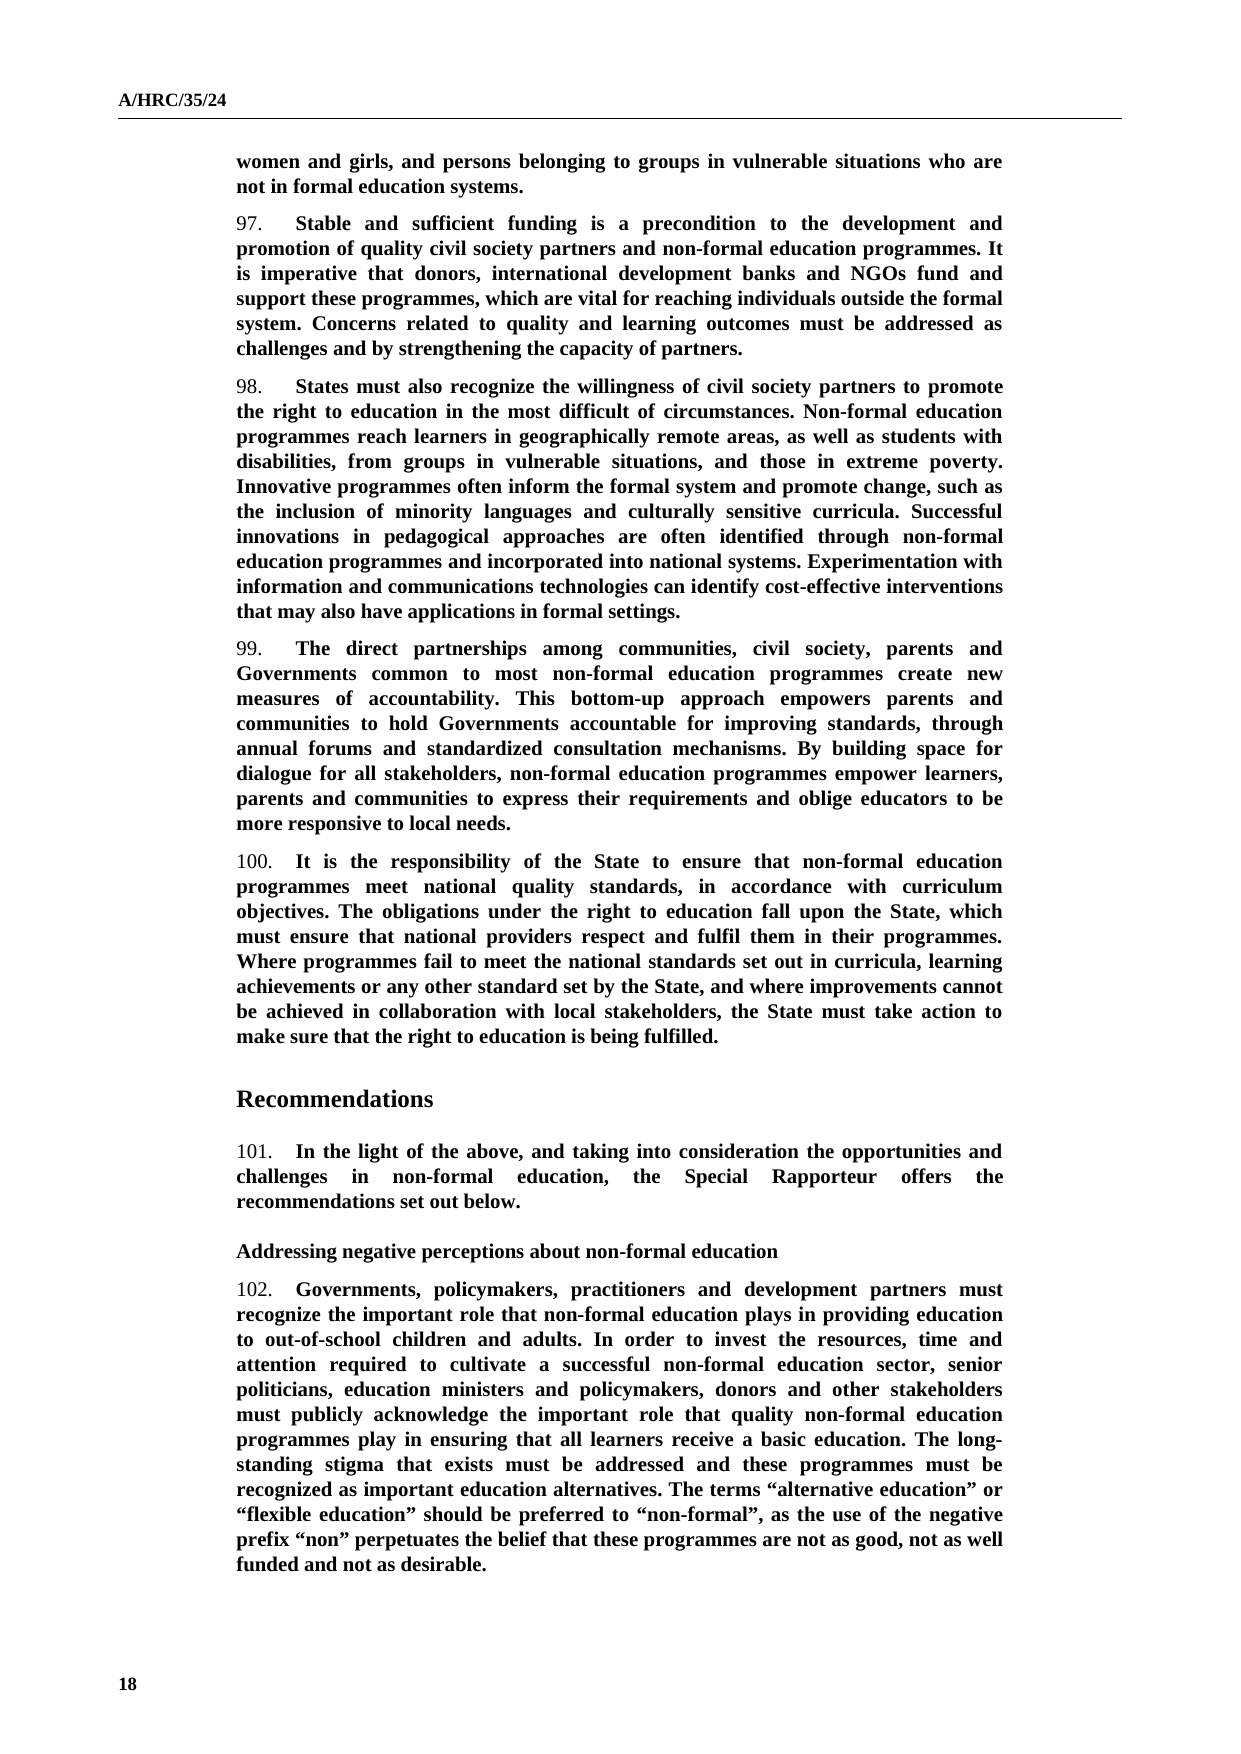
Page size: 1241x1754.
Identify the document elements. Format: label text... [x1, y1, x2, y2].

text 99. The direct partnerships among communities, civil society, parents and Governments common to most non-formal education programmes create new measures of accountability. This bottom-up approach empowers parents and communities to hold Governments accountable for improving standards, through annual forums and standardized consultation mechanisms. By building space for dialogue for all stakeholders, non-formal education programmes empower learners, parents and communities to express their requirements and oblige educators to be more responsive to local needs. [236, 635, 1004, 835]
text 101. In the light of the above, and taking into consideration the opportunities and challenges in non-formal education, the Special Rapporteur offers the recommendations set out below. [236, 1138, 1004, 1213]
text 102. Governments, policymakers, practitioners and development partners must recognize the important role that non-formal education plays in providing education to out-of-school children and adults. In order to invest the resources, time and attention required to cultivate a successful non-formal education sector, senior politicians, education ministers and policymakers, donors and other stakeholders must publicly acknowledge the important role that quality non-formal education programmes play in ensuring that all learners receive a basic education. The long-standing stigma that exists must be addressed and these programmes must be recognized as important education alternatives. The terms “alternative education” or “flexible education” should be preferred to “non-formal”, as the use of the negative prefix “non” perpetuates the belief that these programmes are not as good, not as well funded and not as desirable. [236, 1276, 1004, 1576]
text 97. Stable and sufficient funding is a precondition to the development and promotion of quality civil society partners and non-formal education programmes. It is imperative that donors, international development banks and NGOs fund and support these programmes, which are vital for reaching individuals outside the formal system. Concerns related to quality and learning outcomes must be addressed as challenges and by strengthening the capacity of partners. [236, 210, 1004, 360]
text Recommendations [118, 1085, 1004, 1113]
text 100. It is the responsibility of the State to ensure that non-formal education programmes meet national quality standards, in accordance with curriculum objectives. The obligations under the right to education fall upon the State, which must ensure that national providers respect and fulfil them in their programmes. Where programmes fail to meet the national standards set out in curricula, learning achievements or any other standard set by the State, and where improvements cannot be achieved in collaboration with local stakeholders, the State must take action to make sure that the right to education is being fulfilled. [236, 848, 1004, 1048]
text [236, 148, 1004, 198]
text 98. States must also recognize the willingness of civil society partners to promote the right to education in the most difficult of circumstances. Non-formal education programmes reach learners in geographically remote areas, as well as students with disabilities, from groups in vulnerable situations, and those in extreme poverty. Innovative programmes often inform the formal system and promote change, such as the inclusion of minority languages and culturally sensitive curricula. Successful innovations in pedagogical approaches are often identified through non-formal education programmes and incorporated into national systems. Experimentation with information and communications technologies can identify cost-effective interventions that may also have applications in formal settings. [236, 373, 1004, 623]
text Addressing negative perceptions about non-formal education [118, 1238, 1004, 1263]
